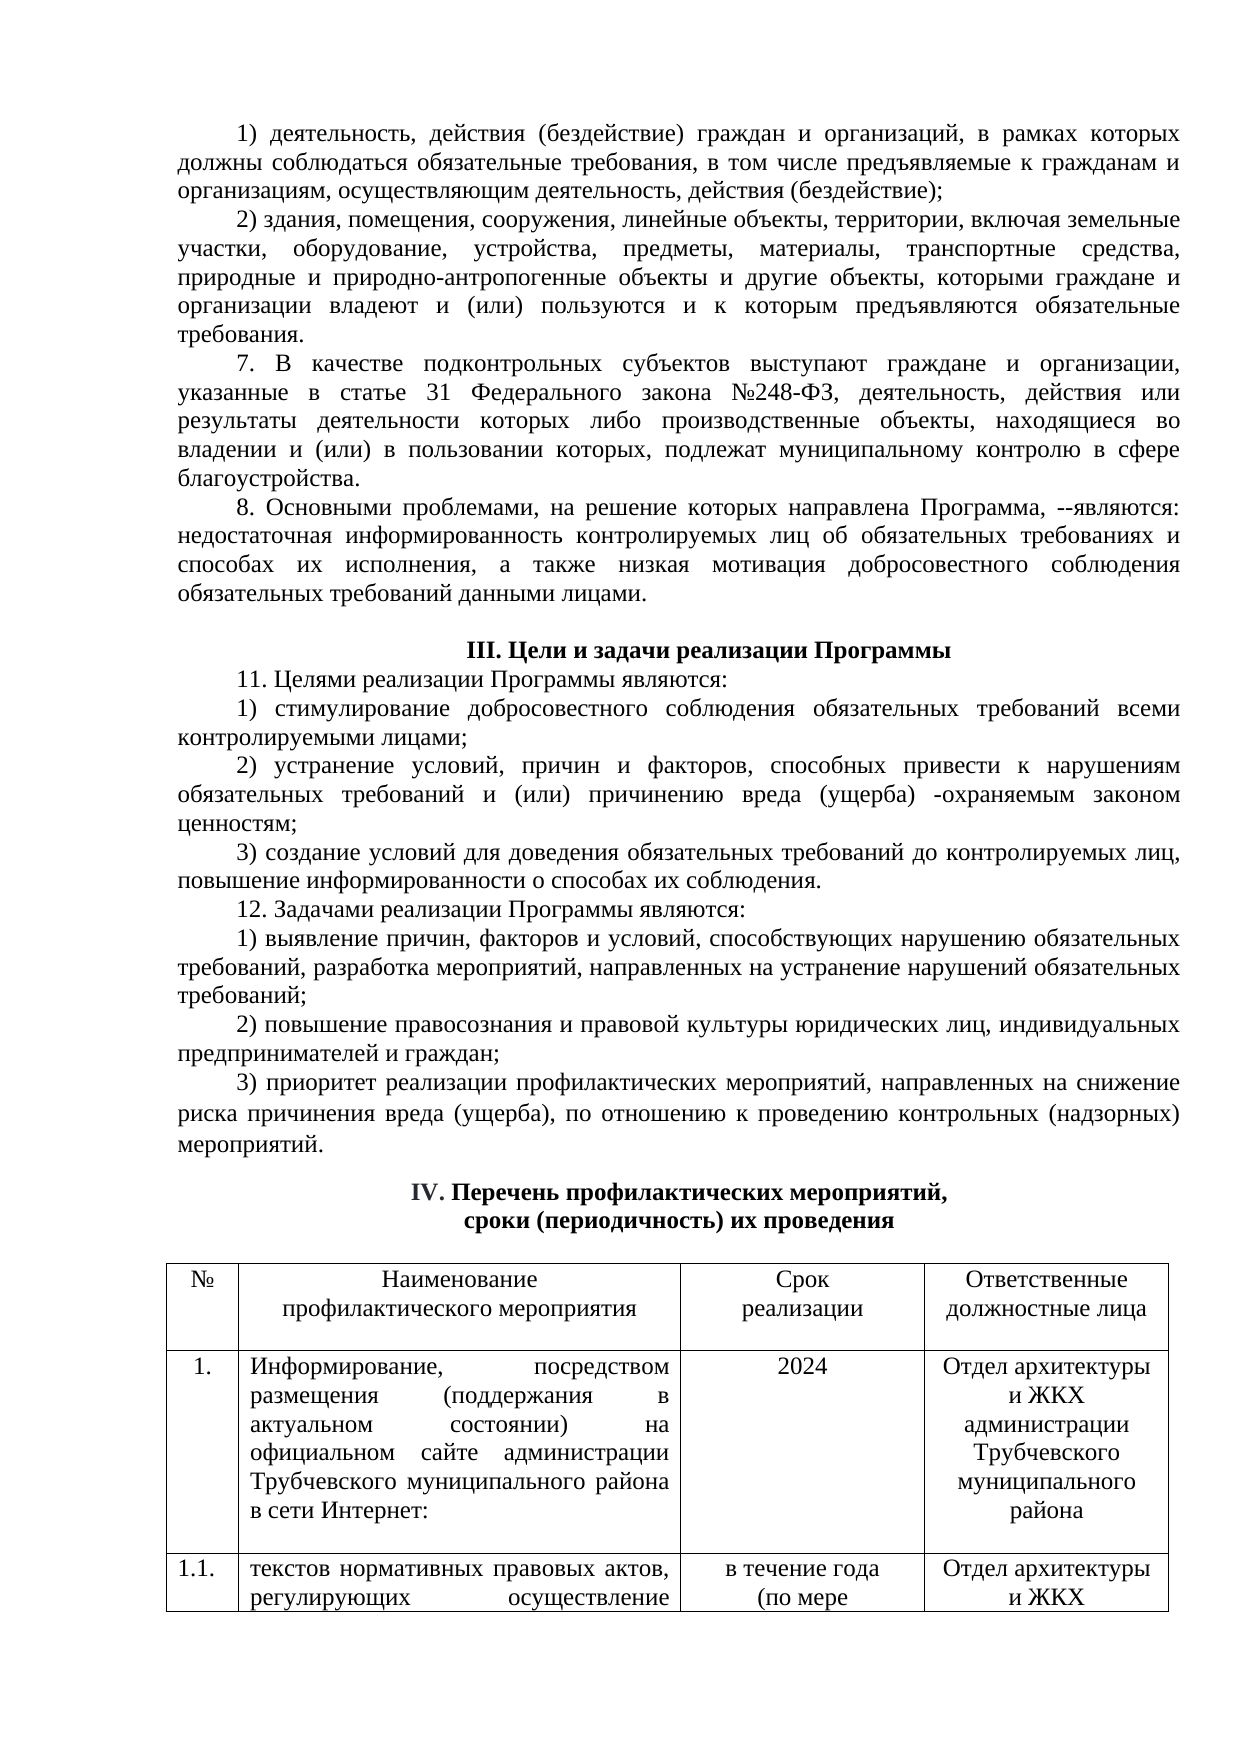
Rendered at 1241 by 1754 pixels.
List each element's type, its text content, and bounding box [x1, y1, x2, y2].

text 1) стимулирование добросовестного соблюдения обязательных требований всеми контролируемыми лицами; [177, 693, 1181, 751]
text 3) приоритет реализации профилактических мероприятий, направленных на снижение риска причинения вреда (ущерба), по отношению к проведению контрольных (надзорных) мероприятий. [177, 1067, 1181, 1158]
text 2) здания, помещения, сооружения, линейные объекты, территории, включая земельные участки, оборудование, устройства, предметы, материалы, транспортные средства, природные и природно-антропогенные объекты и другие объекты, которыми граждане и организации владеют и (или) пользуются и к которым предъявляются обязательные требования. [177, 204, 1181, 348]
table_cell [239, 1554, 680, 1611]
table_header Ответственные должностные лица [925, 1264, 1168, 1350]
text 1) деятельность, действия (бездействие) граждан и организаций, в рамках которых должны соблюдаться обязательные требования, в том числе предъявляемые к гражданам и организациям, осуществляющим деятельность, действия (бездействие); [177, 118, 1181, 204]
table_cell Информирование, посредством размещения (поддержания в актуальном состоянии) на официальном сайте администрации Трубчевского муниципального района в сети Интернет: [239, 1351, 680, 1552]
text 12. Задачами реализации Программы являются: [177, 894, 1181, 923]
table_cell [681, 1554, 924, 1611]
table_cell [925, 1554, 1168, 1611]
table_header Наименование профилактического мероприятия [239, 1264, 680, 1350]
title сроки (периодичность) их проведения [177, 1205, 1181, 1234]
table_cell 1. [167, 1351, 238, 1552]
table_cell 2024 [681, 1351, 924, 1552]
text 7. В качестве подконтрольных субъектов выступают граждане и организации, указанные в статье 31 Федерального закона №248-ФЗ, деятельность, действия или результаты деятельности которых либо производственные объекты, находящиеся во владении и (или) в пользовании которых, подлежат муниципальному контролю в сфере благоустройства. [177, 348, 1181, 492]
text 2) повышение правосознания и правовой культуры юридических лиц, индивидуальных предпринимателей и граждан; [177, 1009, 1181, 1067]
text 11. Целями реализации Программы являются: [177, 664, 1181, 693]
text 8. Основными проблемами, на решение которых направлена Программа, --являются: недостаточная информированность контролируемых лиц об обязательных требованиях и способах их исполнения, а также низкая мотивация добросовестного соблюдения обязательных требований данными лицами. [177, 492, 1181, 607]
table_cell Отдел архитектуры и ЖКХ администрации Трубчевского муниципального района [925, 1351, 1168, 1552]
subtitle III. Цели и задачи реализации Программы [177, 636, 1181, 664]
table_header Срок реализации [681, 1264, 924, 1350]
text 2) устранение условий, причин и факторов, способных привести к нарушениям обязательных требований и (или) причинению вреда (ущерба) -охраняемым законом ценностям; [177, 751, 1181, 837]
text 3) создание условий для доведения обязательных требований до контролируемых лиц, повышение информированности о способах их соблюдения. [177, 837, 1181, 894]
title IV. Перечень профилактических мероприятий, [177, 1177, 1181, 1205]
text 1) выявление причин, факторов и условий, способствующих нарушению обязательных требований, разработка мероприятий, направленных на устранение нарушений обязательных требований; [177, 923, 1181, 1009]
table_cell 1.1. [167, 1554, 238, 1611]
table_header № [167, 1264, 238, 1350]
